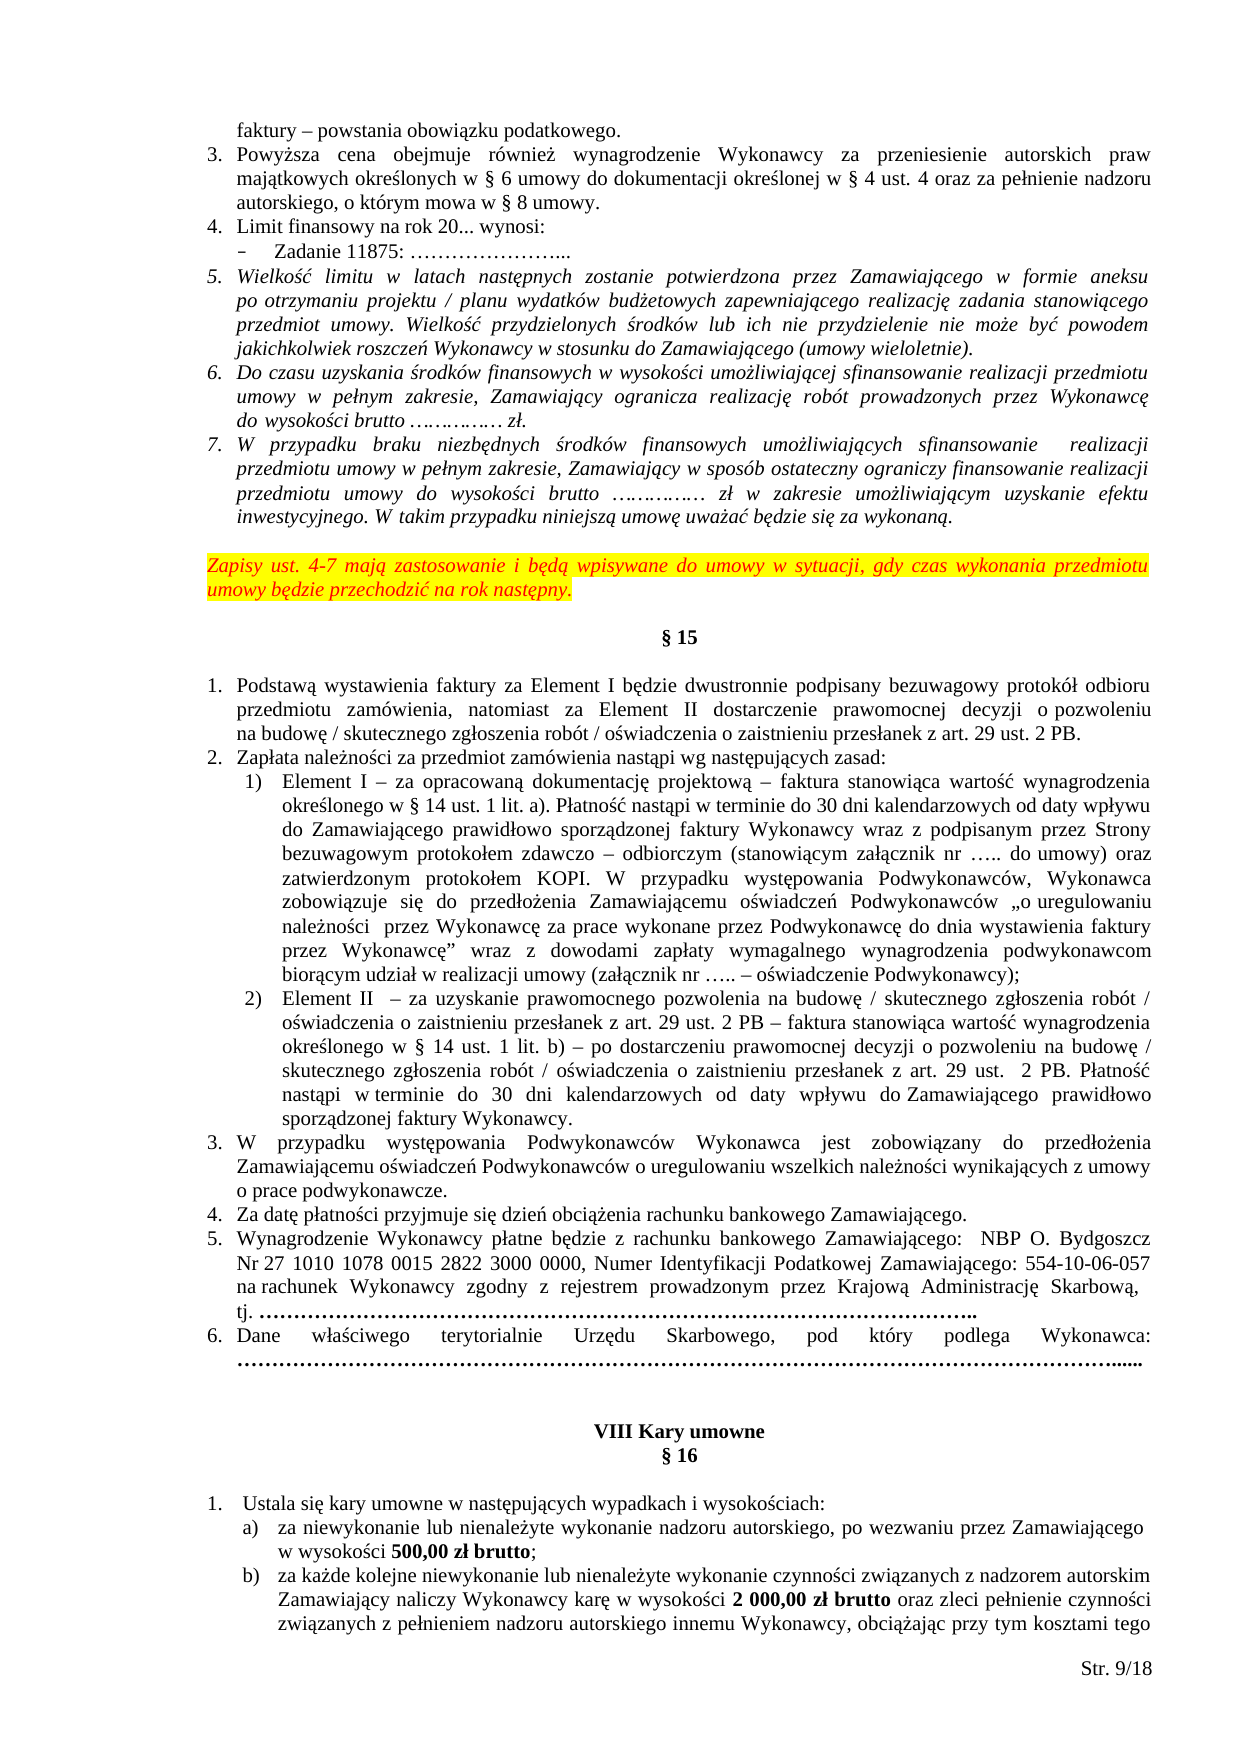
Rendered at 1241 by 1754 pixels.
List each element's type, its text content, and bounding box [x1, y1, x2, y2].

list Wynagrodzenie Wykonawcy płatne będzie z rachunku bankowego Zamawiającego: NBP O. Bydgoszcz Nr 27 1010 1078 0015 2822 3000 0000, Numer Identyfikacji Podatkowej Zamawiającego: 554-10-06-057 na rachunek Wykonawcy zgodny z rejestrem prowadzonym przez Krajową Administrację Skarbową, tj. ………………………………………………………………………………………….. [207, 1226, 1152, 1323]
text § 16 [207, 1443, 1152, 1467]
list W przypadku występowania Podwykonawców Wykonawca jest zobowiązany do przedłożenia Zamawiającemu oświadczeń Podwykonawców o uregulowaniu wszelkich należności wynikających z umowy o prace podwykonawcze. [207, 1130, 1152, 1202]
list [207, 118, 1152, 142]
list Podstawą wystawienia faktury za Element I będzie dwustronnie podpisany bezuwagowy protokół odbioru przedmiotu zamówienia, natomiast za Element II dostarczenie prawomocnej decyzji o pozwoleniu na budowę / skutecznego zgłoszenia robót / oświadczenia o zaistnieniu przesłanek z art. 29 ust. 2 PB. [207, 673, 1152, 745]
list Do czasu uzyskania środków finansowych w wysokości umożliwiającej sfinansowanie realizacji przedmiotu umowy w pełnym zakresie, Zamawiający ogranicza realizację robót prowadzonych przez Wykonawcę do wysokości brutto …………… zł. [207, 360, 1152, 432]
list Wielkość limitu w latach następnych zostanie potwierdzona przez Zamawiającego w formie aneksu po otrzymaniu projektu / planu wydatków budżetowych zapewniającego realizację zadania stanowiącego przedmiot umowy. Wielkość przydzielonych środków lub ich nie przydzielenie nie może być powodem jakichkolwiek roszczeń Wykonawcy w stosunku do Zamawiającego (umowy wieloletnie). [207, 264, 1152, 360]
list za niewykonanie lub nienależyte wykonanie nadzoru autorskiego, po wezwaniu przez Zamawiającego w wysokości 500,00 zł brutto; [242, 1515, 1152, 1563]
list Powyższa cena obejmuje również wynagrodzenie Wykonawcy za przeniesienie autorskich praw majątkowych określonych w § 6 umowy do dokumentacji określonej w § 4 ust. 4 oraz za pełnienie nadzoru autorskiego, o którym mowa w § 8 umowy. [207, 142, 1152, 214]
list Ustala się kary umowne w następujących wypadkach i wysokościach: [207, 1491, 1152, 1515]
list Element I – za opracowaną dokumentację projektową – faktura stanowiąca wartość wynagrodzenia określonego w § 14 ust. 1 lit. a). Płatność nastąpi w terminie do 30 dni kalendarzowych od daty wpływu do Zamawiającego prawidłowo sporządzonej faktury Wykonawcy wraz z podpisanym przez Strony bezuwagowym protokołem zdawczo – odbiorczym (stanowiącym załącznik nr ….. do umowy) oraz zatwierdzonym protokołem KOPI. W przypadku występowania Podwykonawców, Wykonawca zobowiązuje się do przedłożenia Zamawiającemu oświadczeń Podwykonawców „o uregulowaniu należności przez Wykonawcę za prace wykonane przez Podwykonawcę do dnia wystawienia faktury przez Wykonawcę” wraz z dowodami zapłaty wymagalnego wynagrodzenia podwykonawcom biorącym udział w realizacji umowy (załącznik nr ….. – oświadczenie Podwykonawcy); [244, 769, 1152, 986]
list Limit finansowy na rok 20... wynosi: [207, 214, 1152, 238]
list Dane właściwego terytorialnie Urzędu Skarbowego, pod który podlega Wykonawca: ………………………………………………………………………………………………………………...... [207, 1323, 1152, 1371]
list W przypadku braku niezbędnych środków finansowych umożliwiających sfinansowanie realizacji przedmiotu umowy w pełnym zakresie, Zamawiający w sposób ostateczny ograniczy finansowanie realizacji przedmiotu umowy do wysokości brutto …………… zł w zakresie umożliwiającym uzyskanie efektu inwestycyjnego. W takim przypadku niniejszą umowę uważać będzie się za wykonaną. [207, 432, 1152, 528]
list Za datę płatności przyjmuje się dzień obciążenia rachunku bankowego Zamawiającego. [207, 1202, 1152, 1226]
text Zapisy ust. 4-7 mają zastosowanie i będą wpisywane do umowy w sytuacji, gdy czas wykonania przedmiotu umowy będzie przechodzić na rok następny. [572, 553, 1152, 601]
list Zadanie 11875: …………………... [236, 238, 1152, 264]
text § 15 [207, 625, 1152, 649]
text VIII Kary umowne [207, 1419, 1152, 1443]
list Element II – za uzyskanie prawomocnego pozwolenia na budowę / skutecznego zgłoszenia robót / oświadczenia o zaistnieniu przesłanek z art. 29 ust. 2 PB – faktura stanowiąca wartość wynagrodzenia określonego w § 14 ust. 1 lit. b) – po dostarczeniu prawomocnej decyzji o pozwoleniu na budowę / skutecznego zgłoszenia robót / oświadczenia o zaistnieniu przesłanek z art. 29 ust. 2 PB. Płatność nastąpi w terminie do 30 dni kalendarzowych od daty wpływu do Zamawiającego prawidłowo sporządzonej faktury Wykonawcy. [244, 986, 1152, 1130]
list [242, 1563, 1152, 1635]
list Zapłata należności za przedmiot zamówienia nastąpi wg następujących zasad: [207, 745, 1152, 769]
